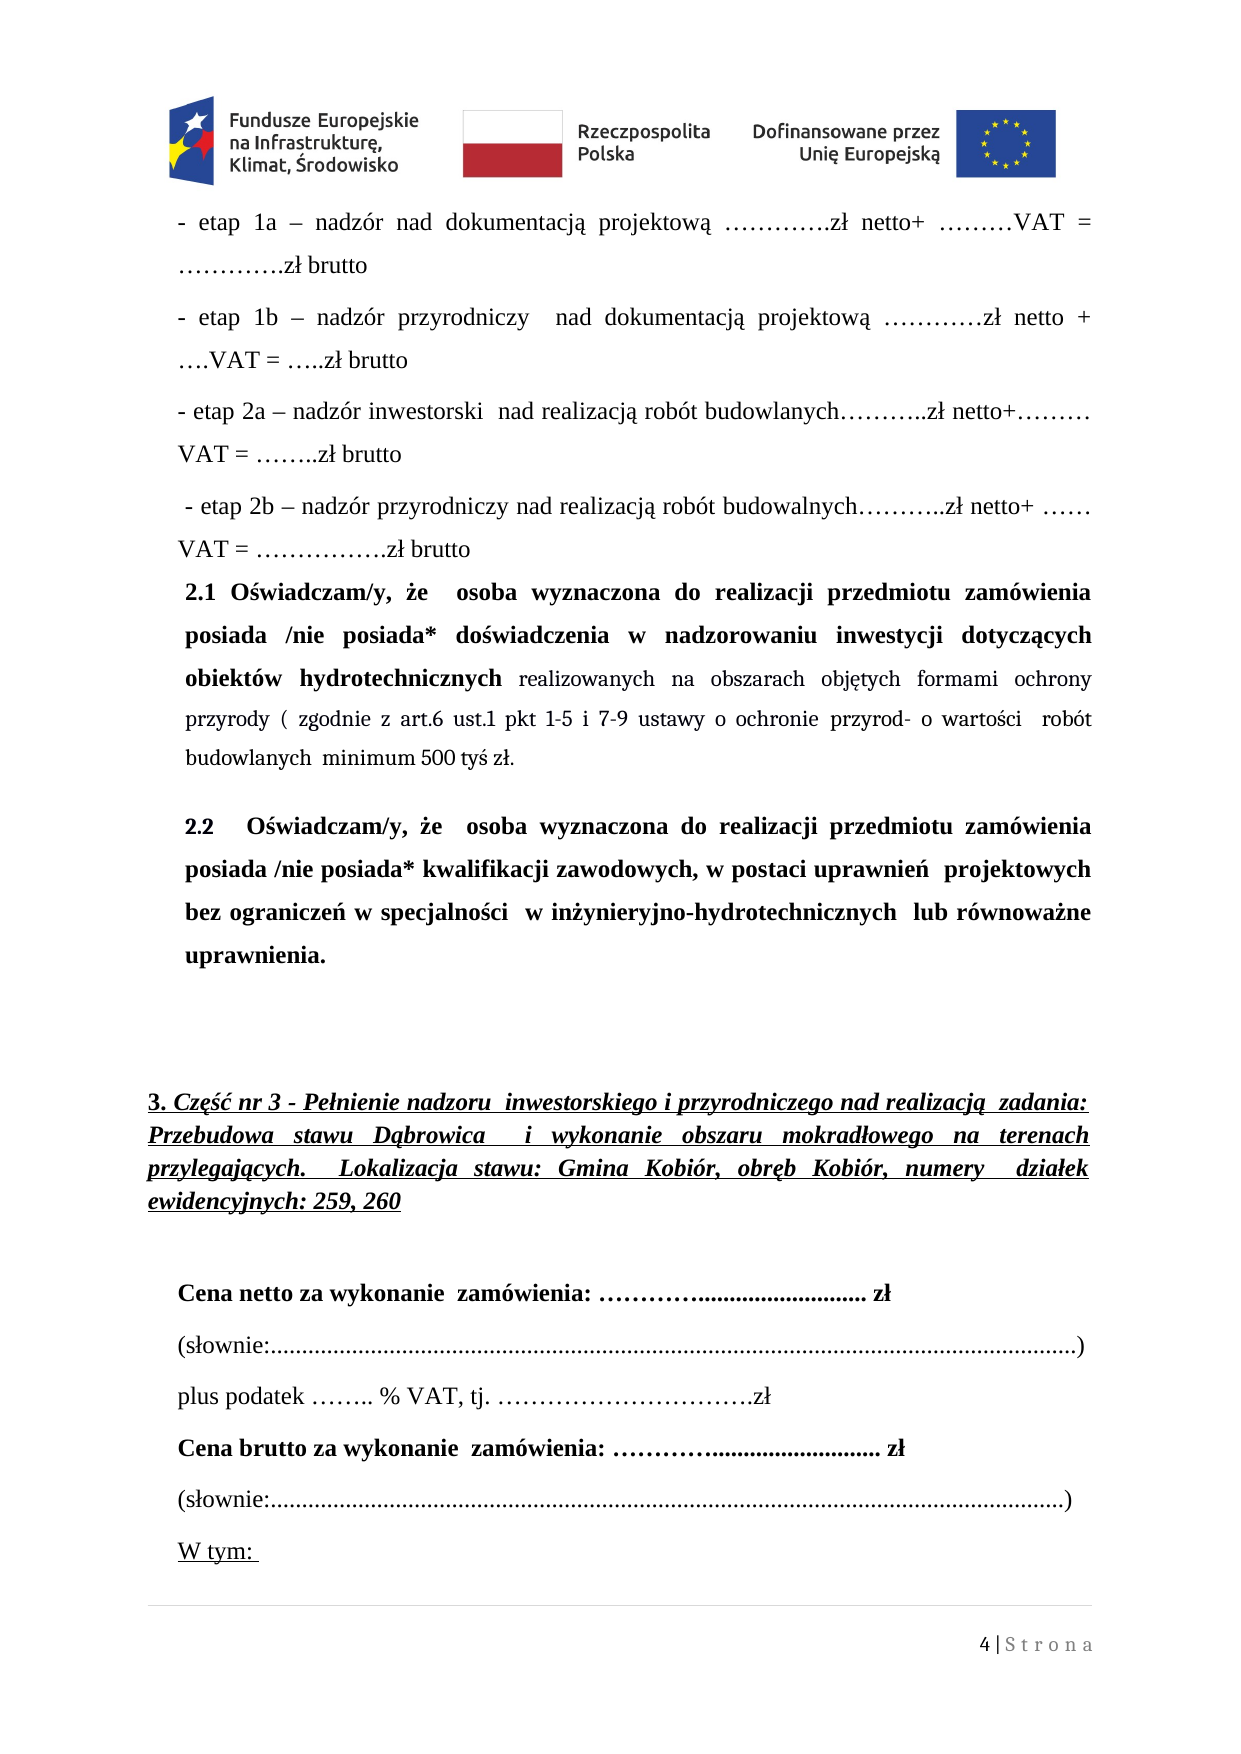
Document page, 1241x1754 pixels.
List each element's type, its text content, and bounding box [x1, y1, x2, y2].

text - etap 2a – nadzór inwestorski nad realizacją robót budowlanych………..zł netto+………VAT = ……..zł brutto [177, 396, 1092, 468]
text Cena brutto za wykonanie zamówienia: …………........................... zł [177, 1433, 1092, 1462]
text - etap 2b – nadzór przyrodniczy nad realizacją robót budowalnych………..zł netto+ ……VAT = …………….zł brutto [177, 491, 1092, 563]
list 2.1 Oświadczam/y, że osoba wyznaczona do realizacji przedmiotu zamówienia posiada /nie posiada* doświadczenia w nadzorowaniu inwestycji dotyczących obiektów hydrotechnicznych realizowanych na obszarach objętych formami ochrony przyrody ( zgodnie z art.6 ust.1 pkt 1-5 i 7-9 ustawy o ochronie przyrod- o wartości robót budowlanych minimum 500 tyś zł. [185, 577, 1092, 771]
list 2.2 Oświadczam/y, że osoba wyznaczona do realizacji przedmiotu zamówienia posiada /nie posiada* kwalifikacji zawodowych, w postaci uprawnień projektowych bez ograniczeń w specjalności w inżynieryjno-hydrotechnicznych lub równoważne uprawnienia. [185, 811, 1092, 969]
text plus podatek …….. % VAT, tj. ………………………….zł [177, 1381, 1092, 1410]
text 3. Część nr 3 - Pełnienie nadzoru inwestorskiego i przyrodniczego nad realizacją zadania: Przebudowa stawu Dąbrowica i wykonanie obszaru mokradłowego na terenach przylegających. Lokalizacja stawu: Gmina Kobiór, obręb Kobiór, numery działek ewidencyjnych: 259, 260 [148, 1087, 1092, 1214]
picture [147, 73, 1079, 208]
text (słownie:...............................................................................................................................) [177, 1484, 1092, 1513]
text W tym: [177, 1536, 1092, 1564]
text - etap 1a – nadzór nad dokumentacją projektową ………….zł netto+ ………VAT = ………….zł brutto [177, 207, 1092, 279]
text (słownie:.................................................................................................................................) [177, 1330, 1092, 1359]
text Cena netto za wykonanie zamówienia: …………........................... zł [177, 1278, 1092, 1307]
text - etap 1b – nadzór przyrodniczy nad dokumentacją projektową …………zł netto +….VAT = …..zł brutto [177, 302, 1092, 374]
